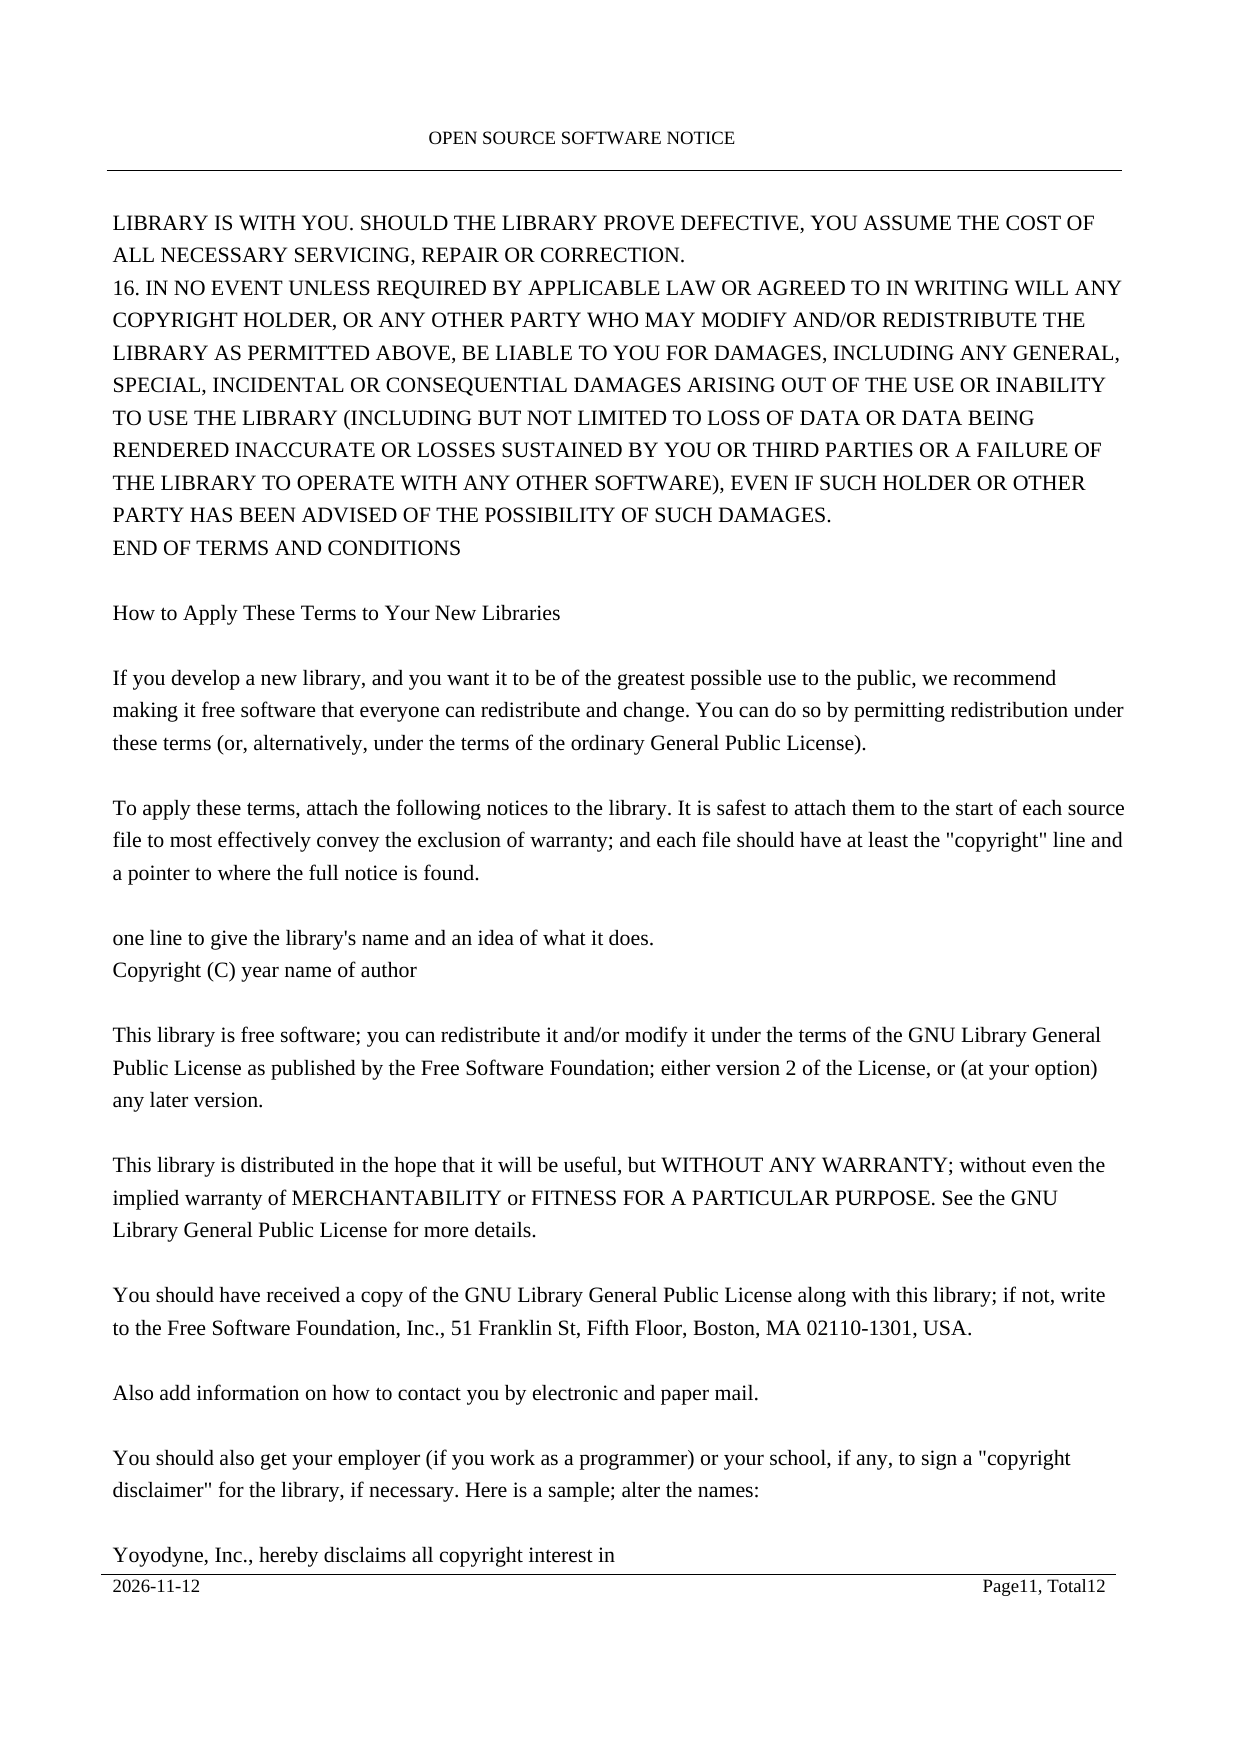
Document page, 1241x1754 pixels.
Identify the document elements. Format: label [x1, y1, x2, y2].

text [112, 206, 1128, 1571]
